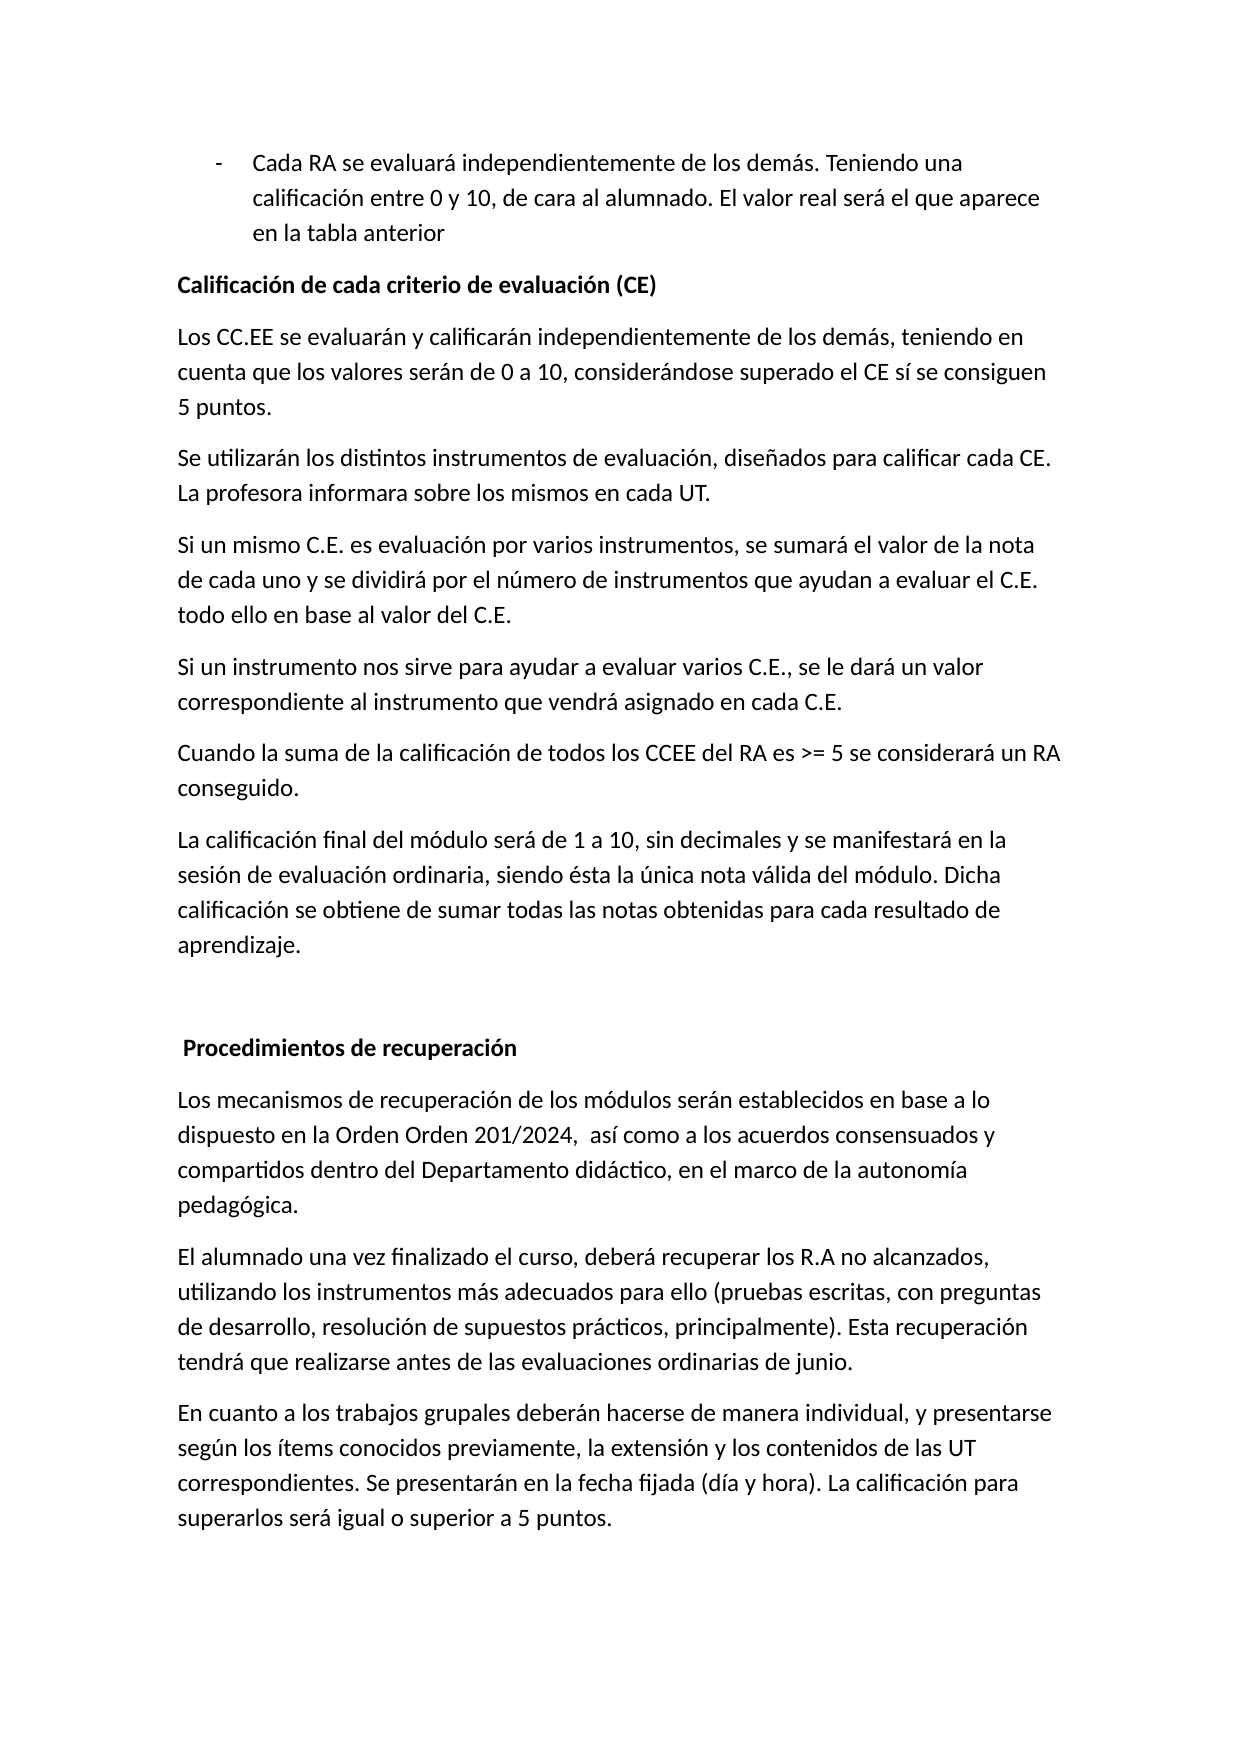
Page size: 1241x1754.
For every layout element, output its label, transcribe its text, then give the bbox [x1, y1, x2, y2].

text Los mecanismos de recuperación de los módulos serán establecidos en base a lo dispuesto en la Orden Orden 201/2024, así como a los acuerdos consensuados y compartidos dentro del Departamento didáctico, en el marco de la autonomía pedagógica. [177, 1084, 1063, 1220]
text Calificación de cada criterio de evaluación (CE) [177, 269, 1063, 300]
text Cuando la suma de la calificación de todos los CCEE del RA es >= 5 se considerará un RA conseguido. [177, 738, 1063, 803]
list Cada RA se evaluará independientemente de los demás. Teniendo una calificación entre 0 y 10, de cara al alumnado. El valor real será el que aparece en la tabla anterior [215, 148, 1063, 248]
text Si un mismo C.E. es evaluación por varios instrumentos, se sumará el valor de la nota de cada uno y se dividirá por el número de instrumentos que ayudan a evaluar el C.E. todo ello en base al valor del C.E. [177, 529, 1063, 630]
text Los CC.EE se evaluarán y calificarán independientemente de los demás, teniendo en cuenta que los valores serán de 0 a 10, considerándose superado el CE sí se consiguen 5 puntos. [177, 321, 1063, 421]
text Se utilizarán los distintos instrumentos de evaluación, diseñados para calificar cada CE. La profesora informara sobre los mismos en cada UT. [177, 443, 1063, 508]
text La calificación final del módulo será de 1 a 10, sin decimales y se manifestará en la sesión de evaluación ordinaria, siendo ésta la única nota válida del módulo. Dicha calificación se obtiene de sumar todas las notas obtenidas para cada resultado de aprendizaje. [177, 824, 1063, 960]
text Si un instrumento nos sirve para ayudar a evaluar varios C.E., se le dará un valor correspondiente al instrumento que vendrá asignado en cada C.E. [177, 651, 1063, 716]
text Procedimientos de recuperación [177, 1033, 1063, 1063]
text El alumnado una vez finalizado el curso, deberá recuperar los R.A no alcanzados, utilizando los instrumentos más adecuados para ello (pruebas escritas, con preguntas de desarrollo, resolución de supuestos prácticos, principalmente). Esta recuperación tendrá que realizarse antes de las evaluaciones ordinarias de junio. [177, 1241, 1063, 1376]
text En cuanto a los trabajos grupales deberán hacerse de manera individual, y presentarse según los ítems conocidos previamente, la extensión y los contenidos de las UT correspondientes. Se presentarán en la fecha fijada (día y hora). La calificación para superarlos será igual o superior a 5 puntos. [177, 1398, 1063, 1533]
